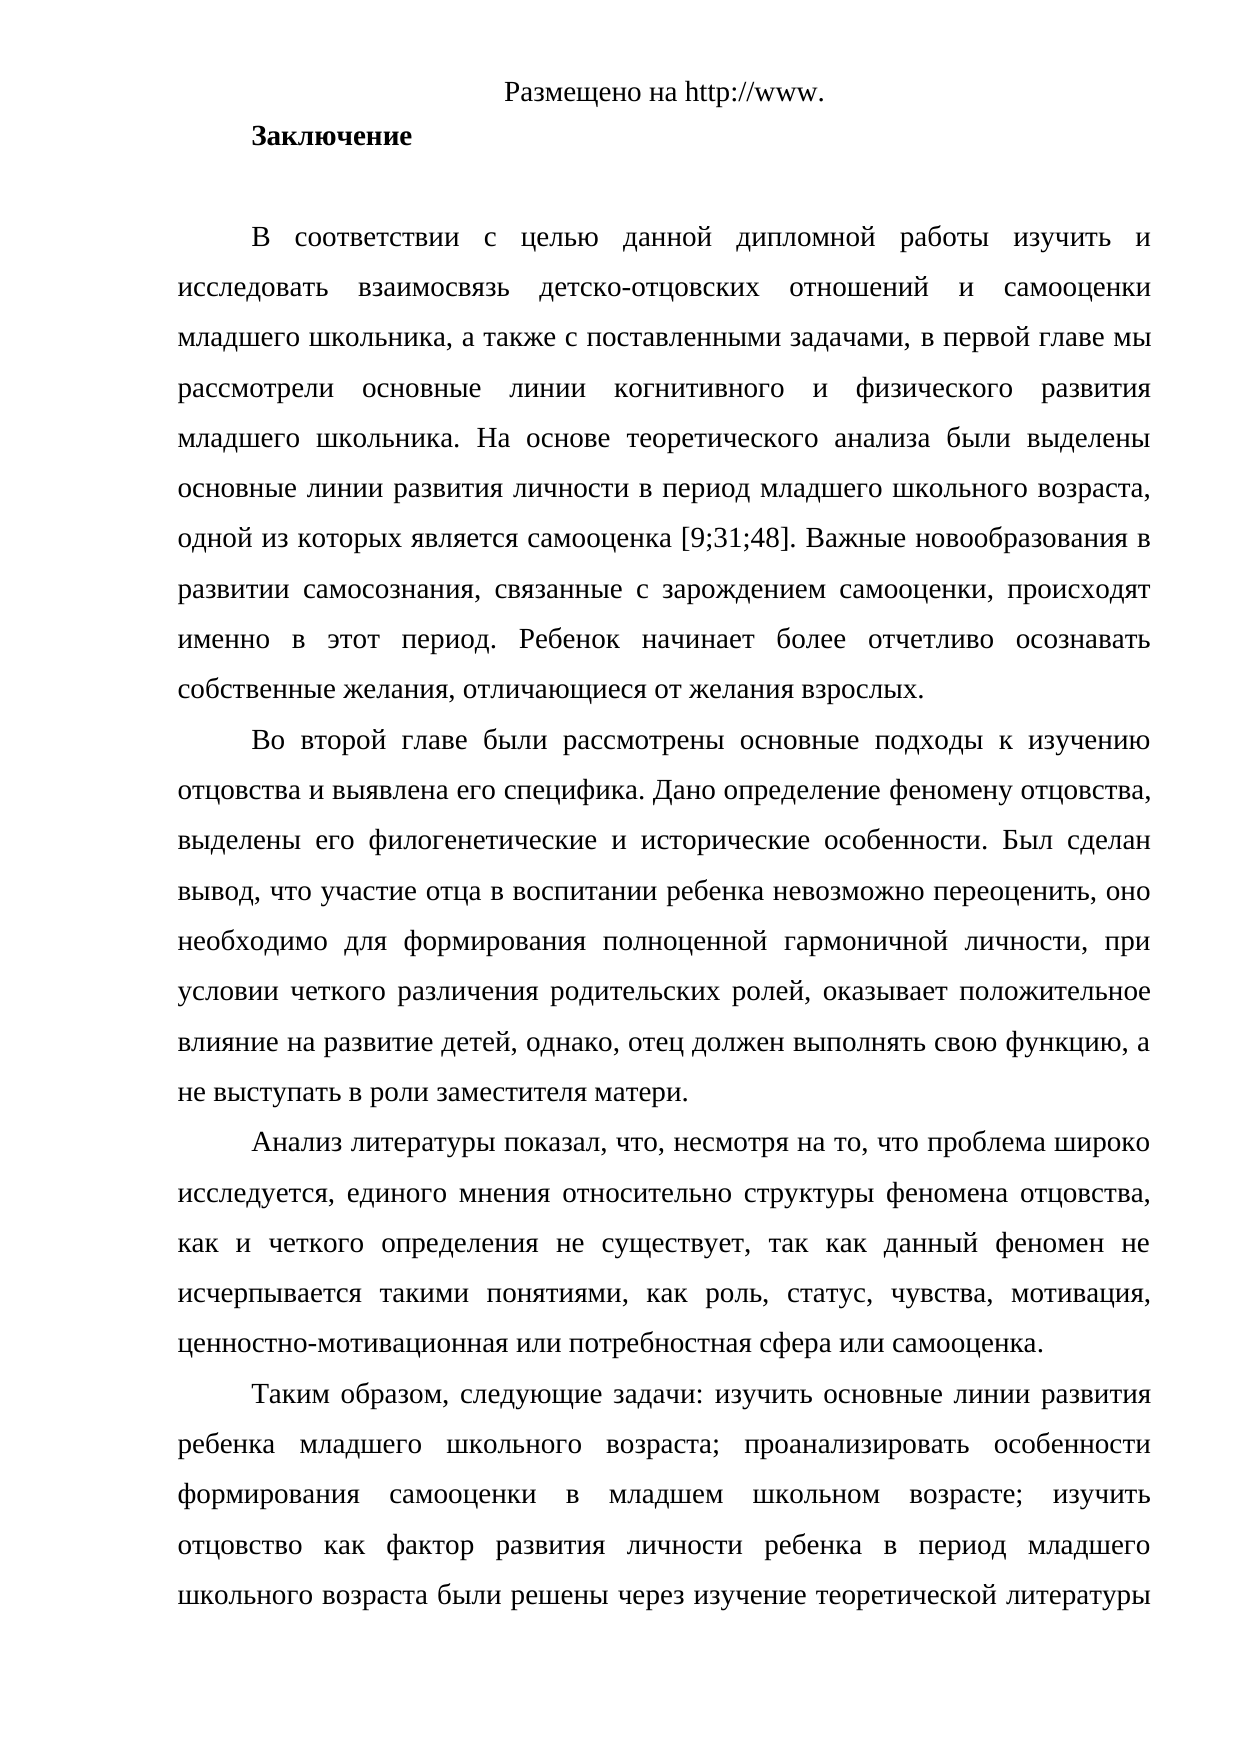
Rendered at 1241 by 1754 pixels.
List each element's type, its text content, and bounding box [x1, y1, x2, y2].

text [177, 1376, 1152, 1611]
text Заключение [177, 118, 1152, 152]
text Во второй главе были рассмотрены основные подходы к изучению отцовства и выявлена его специфика. Дано определение феномену отцовства, выделены его филогенетические и исторические особенности. Был сделан вывод, что участие отца в воспитании ребенка невозможно переоценить, оно необходимо для формирования полноценной гармоничной личности, при условии четкого различения родительских ролей, оказывает положительное влияние на развитие детей, однако, отец должен выполнять свою функцию, а не выступать в роли заместителя матери. [177, 722, 1152, 1108]
text Анализ литературы показал, что, несмотря на то, что проблема широко исследуется, единого мнения относительно структуры феномена отцовства, как и четкого определения не существует, так как данный феномен не исчерпывается такими понятиями, как роль, статус, чувства, мотивация, ценностно-мотивационная или потребностная сфера или самооценка. [177, 1124, 1152, 1359]
text В соответствии с целью данной дипломной работы изучить и исследовать взаимосвязь детско-отцовских отношений и самооценки младшего школьника, а также с поставленными задачами, в первой главе мы рассмотрели основные линии когнитивного и физического развития младшего школьника. На основе теоретического анализа были выделены основные линии развития личности в период младшего школьного возраста, одной из которых является самооценка [9;31;48]. Важные новообразования в развитии самосознания, связанные с зарождением самооценки, происходят именно в этот период. Ребенок начинает более отчетливо осознавать собственные желания, отличающиеся от желания взрослых. [177, 219, 1152, 705]
